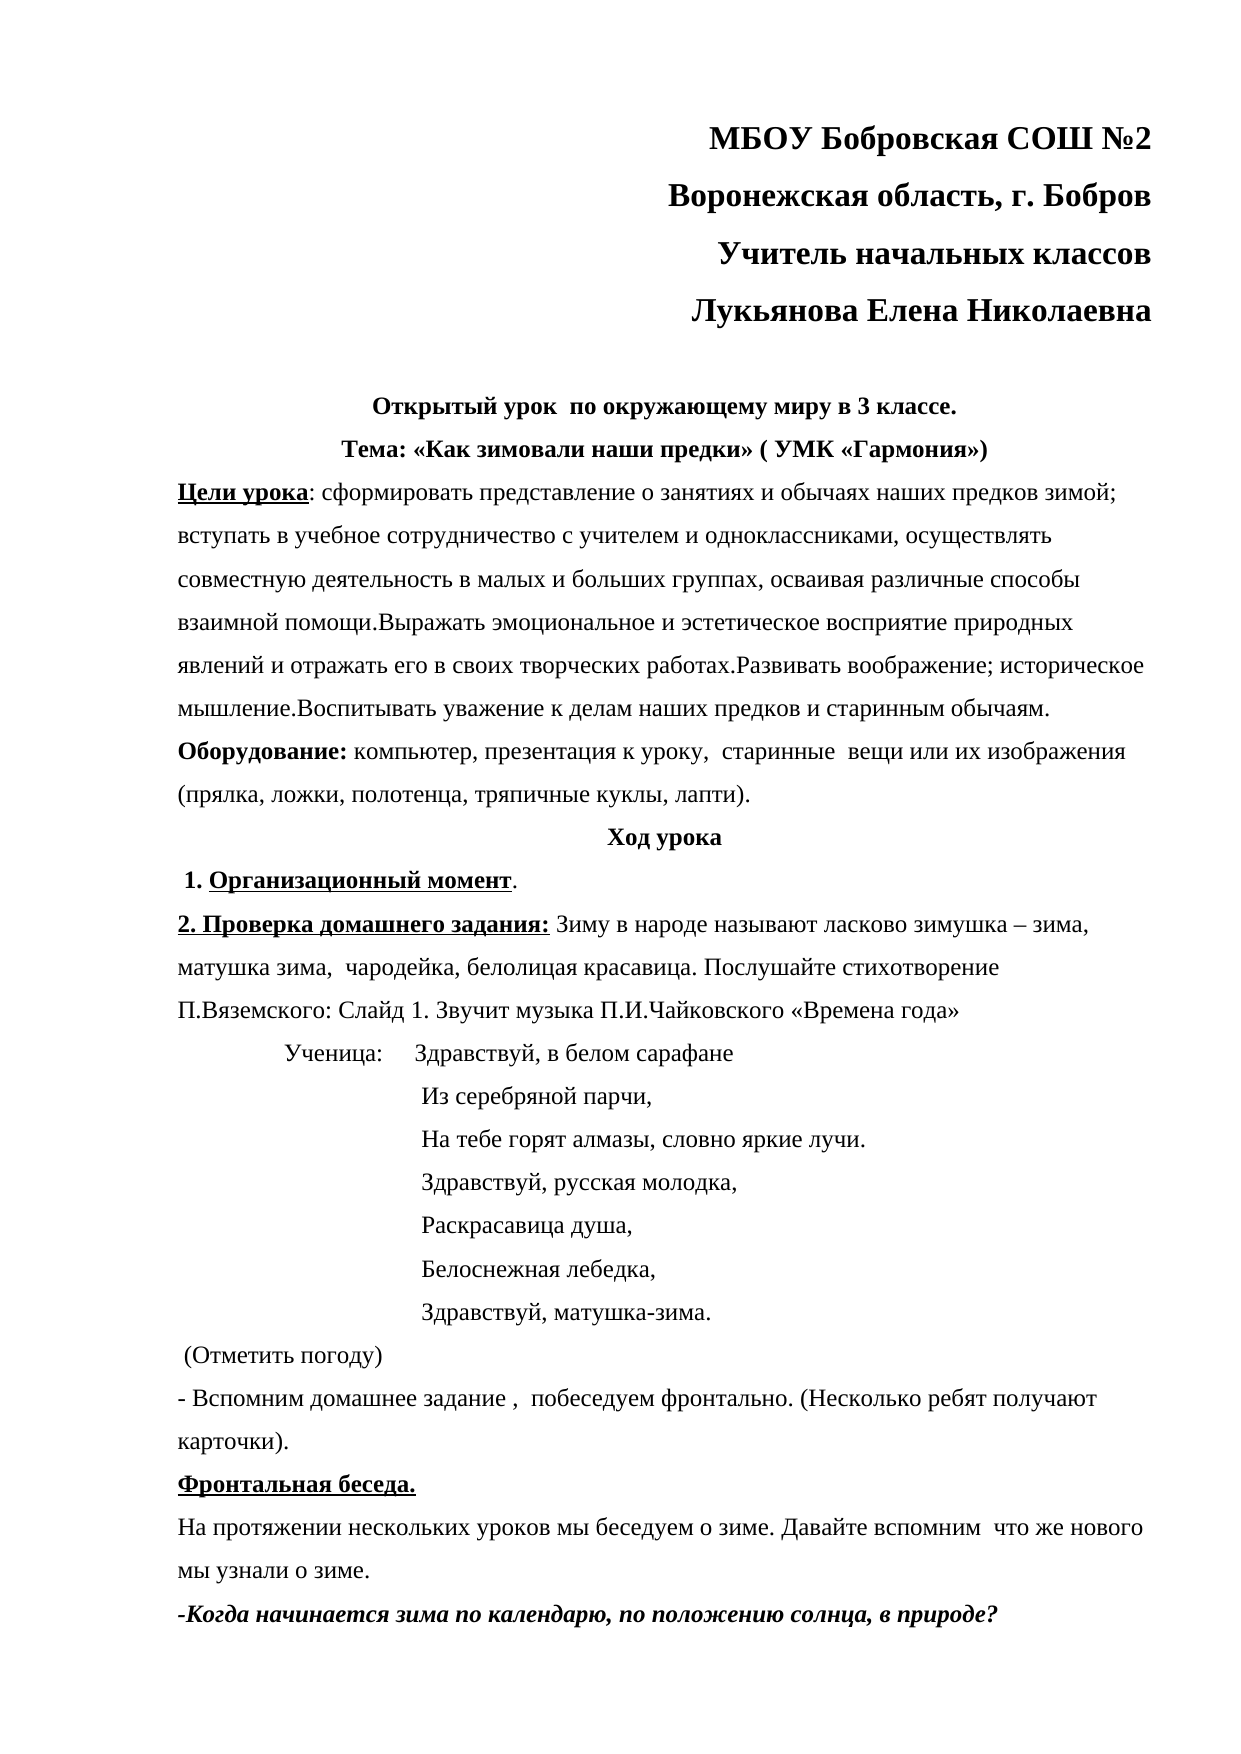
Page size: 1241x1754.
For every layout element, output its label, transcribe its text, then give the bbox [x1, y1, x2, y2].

text Ход урока [177, 822, 1152, 851]
text На протяжении нескольких уроков мы беседуем о зиме. Давайте вспомним что же нового мы узнали о зиме. [177, 1512, 1152, 1584]
text Воронежская область, г. Бобров [177, 176, 1152, 214]
text На тебе горят алмазы, словно яркие лучи. [177, 1124, 1152, 1153]
text Ученица: Здравствуй, в белом сарафане [177, 1038, 1152, 1067]
text Из серебряной парчи, [177, 1081, 1152, 1110]
text МБОУ Бобровская СОШ №2 [177, 118, 1152, 156]
text Раскрасавица душа, [177, 1211, 1152, 1239]
text Открытый урок по окружающему миру в 3 классе. [177, 391, 1152, 420]
text Здравствуй, матушка-зима. [177, 1297, 1152, 1326]
text -Когда начинается зима по календарю, по положению солнца, в природе? [177, 1599, 1152, 1627]
text (Отметить погоду) [177, 1340, 1152, 1369]
text Тема: «Как зимовали наши предки» ( УМК «Гармония») [177, 434, 1152, 463]
text Лукьянова Елена Николаевна [177, 291, 1152, 329]
text Белоснежная лебедка, [177, 1254, 1152, 1282]
text Учитель начальных классов [177, 233, 1152, 271]
text - Вспомним домашнее задание , побеседуем фронтально. (Несколько ребят получают карточки). [177, 1383, 1152, 1455]
text Здравствуй, русская молодка, [177, 1167, 1152, 1196]
text 2. Проверка домашнего задания: Зиму в народе называют ласково зимушка – зима, матушка зима, чародейка, белолицая красавица. Послушайте стихотворение П.Вяземского: Слайд 1. Звучит музыка П.И.Чайковского «Времена года» [177, 909, 1152, 1024]
text Оборудование: компьютер, презентация к уроку, старинные вещи или их изображения (прялка, ложки, полотенца, тряпичные куклы, лапти). [177, 736, 1152, 808]
text 1. Организационный момент. [177, 866, 1152, 894]
text вступать в учебное сотрудничество с учителем и одноклассниками, осуществлять совместную деятельность в малых и больших группах, осваивая различные способы взаимной помощи.Выражать эмоциональное и эстетическое восприятие природных явлений и отражать его в своих творческих работах.Развивать воображение; историческое мышление.Воспитывать уважение к делам наших предков и старинным обычаям. [177, 521, 1152, 722]
text Цели урока: сформировать представление о занятиях и обычаях наших предков зимой; [177, 477, 1152, 506]
text Фронтальная беседа. [177, 1469, 1152, 1498]
